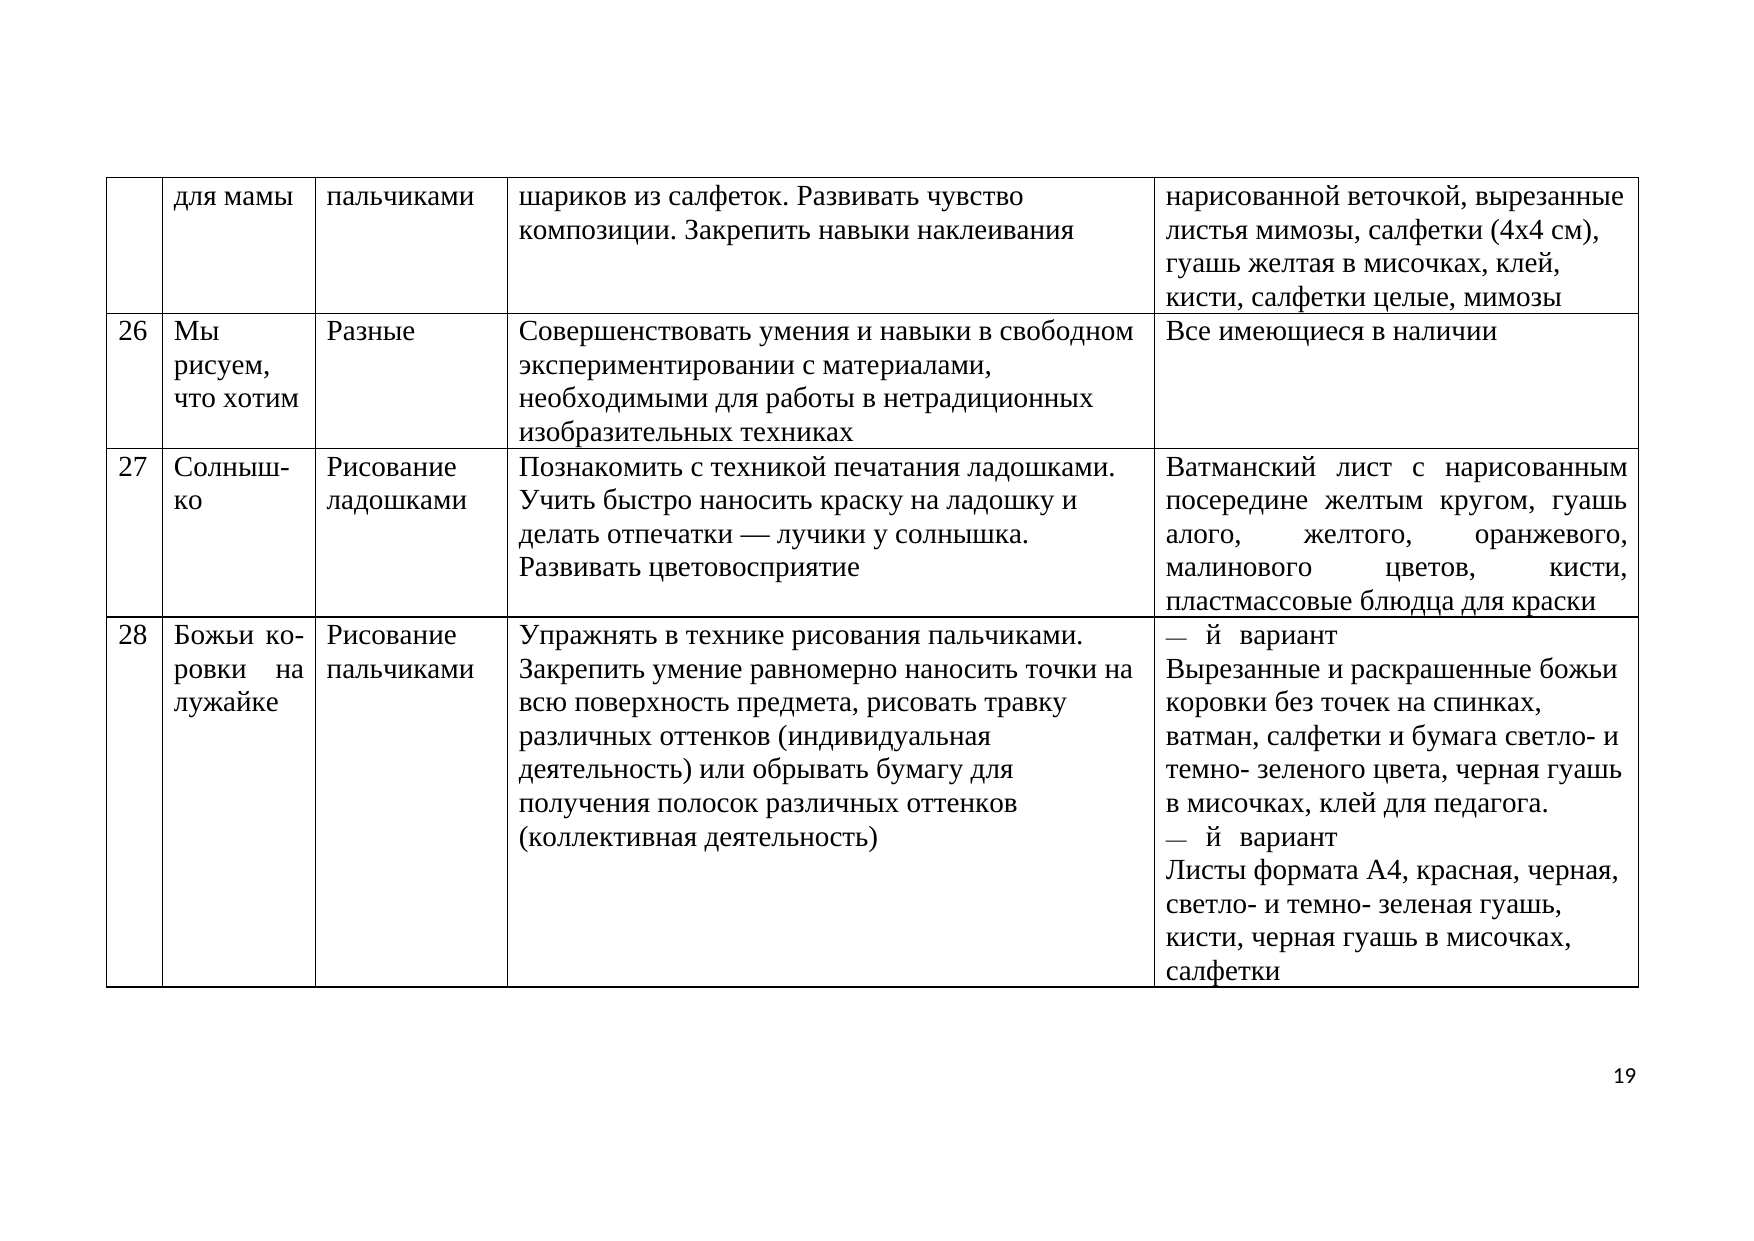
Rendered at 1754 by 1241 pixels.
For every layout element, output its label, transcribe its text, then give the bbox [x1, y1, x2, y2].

table_cell Божьи коровки на лужайке [163, 618, 315, 986]
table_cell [316, 178, 507, 312]
table_cell Мимоза для мамы [163, 178, 315, 312]
table_cell Все имеющиеся в наличии [1155, 314, 1638, 448]
table_cell Совершенствовать умения и навыки в свободном экспериментировании с материалами, необходимыми для работы в нетрадиционных изобразительных техниках [508, 314, 1154, 448]
table_cell Упражнять в технике рисования пальчиками. Закрепить умение равномерно наносить точки на всю поверхность предмета, рисовать травку различных оттенков (индивидуальная деятельность) или обрывать бумагу для получения полосок различных оттенков (коллективная деятельность) [508, 618, 1154, 986]
table_cell 27 [107, 449, 162, 616]
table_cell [1155, 178, 1638, 312]
table_cell Рисование пальчиками [316, 618, 507, 986]
table_cell Познакомить с техникой печатания ладошками. Учить быстро наносить краску на ладошку и делать отпечатки — лучики у солнышка. Развивать цветовосприятие [508, 449, 1154, 616]
table_cell Ватманский лист с нарисованным посередине желтым кругом, гуашь алого, желтого, оранжевого, малинового цветов, кисти, пластмассовые блюдца для краски [1155, 449, 1638, 616]
table_cell Рисование ладошками [316, 449, 507, 616]
table_cell Солныш-ко [163, 449, 315, 616]
table_cell 26 [107, 314, 162, 448]
table_cell 25 [107, 178, 162, 312]
table_cell й вариант Вырезанные и раскрашенные божьи коровки без точек на спинках, ватман, салфетки и бумага светло- и темно- зеленого цвета, черная гуашь в мисочках, клей для педагога. й вариант Листы формата А4, красная, черная, светло- и темно- зеленая гуашь, кисти, черная гуашь в мисочках, салфетки [1155, 618, 1638, 986]
table_cell Разные [316, 314, 507, 448]
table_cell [508, 178, 1154, 312]
table_cell Мы рисуем, что хотим [163, 314, 315, 448]
table_cell 28 [107, 618, 162, 986]
